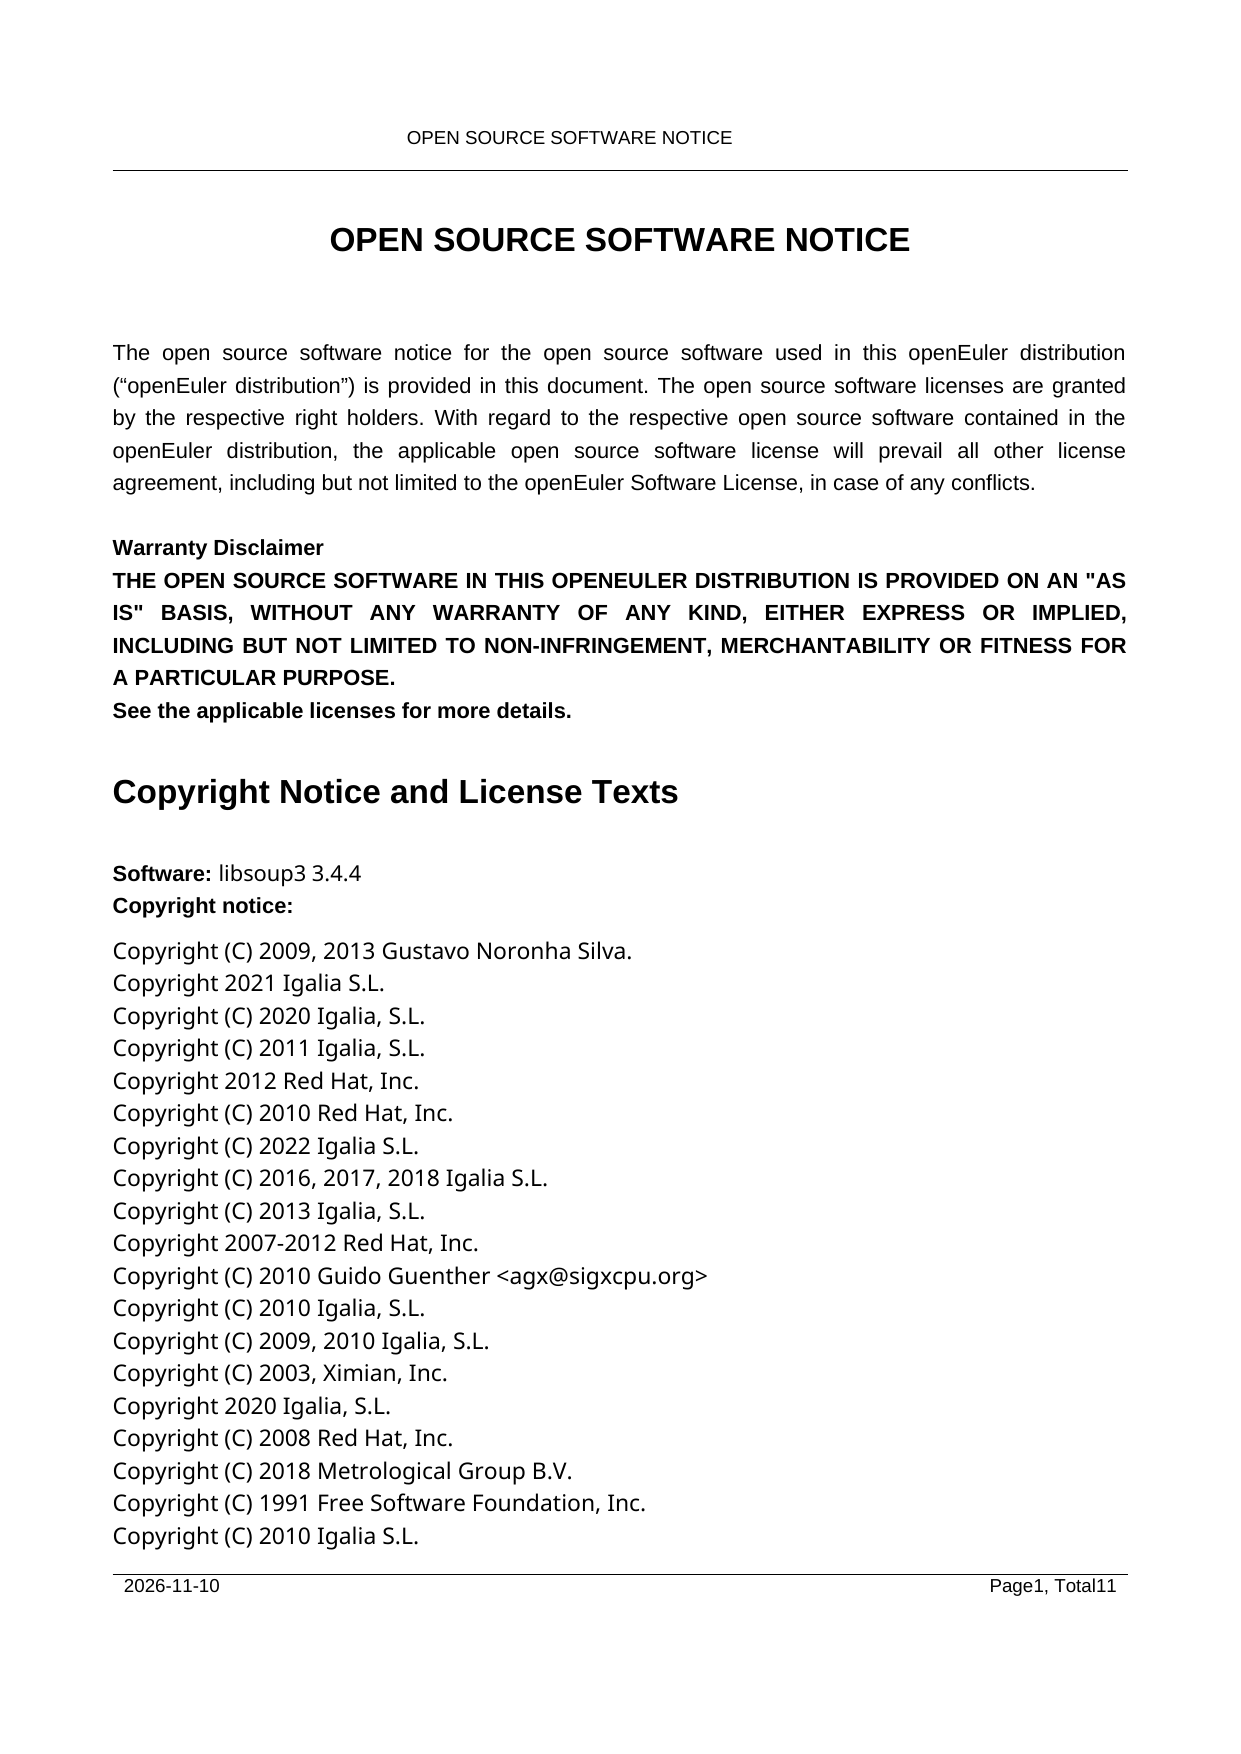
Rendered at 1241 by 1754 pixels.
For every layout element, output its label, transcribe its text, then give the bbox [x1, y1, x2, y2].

text The open source software notice for the open source software used in this openEuler distribution (“openEuler distribution”) is provided in this document. The open source software licenses are granted by the respective right holders. With regard to the respective open source software contained in the openEuler distribution, the applicable open source software license will prevail all other license agreement, including but not limited to the openEuler Software License, in case of any conflicts. [112, 336, 1128, 499]
text THE OPEN SOURCE SOFTWARE IN THIS OPENEULER DISTRIBUTION IS PROVIDED ON AN "AS IS" BASIS, WITHOUT ANY WARRANTY OF ANY KIND, EITHER EXPRESS OR IMPLIED, INCLUDING BUT NOT LIMITED TO NON-INFRINGEMENT, MERCHANTABILITY OR FITNESS FOR A PARTICULAR PURPOSE. See the applicable licenses for more details. [112, 564, 1128, 726]
text Copyright notice: [112, 889, 1128, 921]
text Warranty Disclaimer [112, 531, 1128, 564]
text OPEN SOURCE SOFTWARE NOTICE [112, 206, 1128, 271]
text Copyright Notice and License Texts [112, 759, 1128, 824]
title Software: libsoup3 3.4.4 [112, 856, 1128, 889]
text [112, 934, 1128, 1551]
